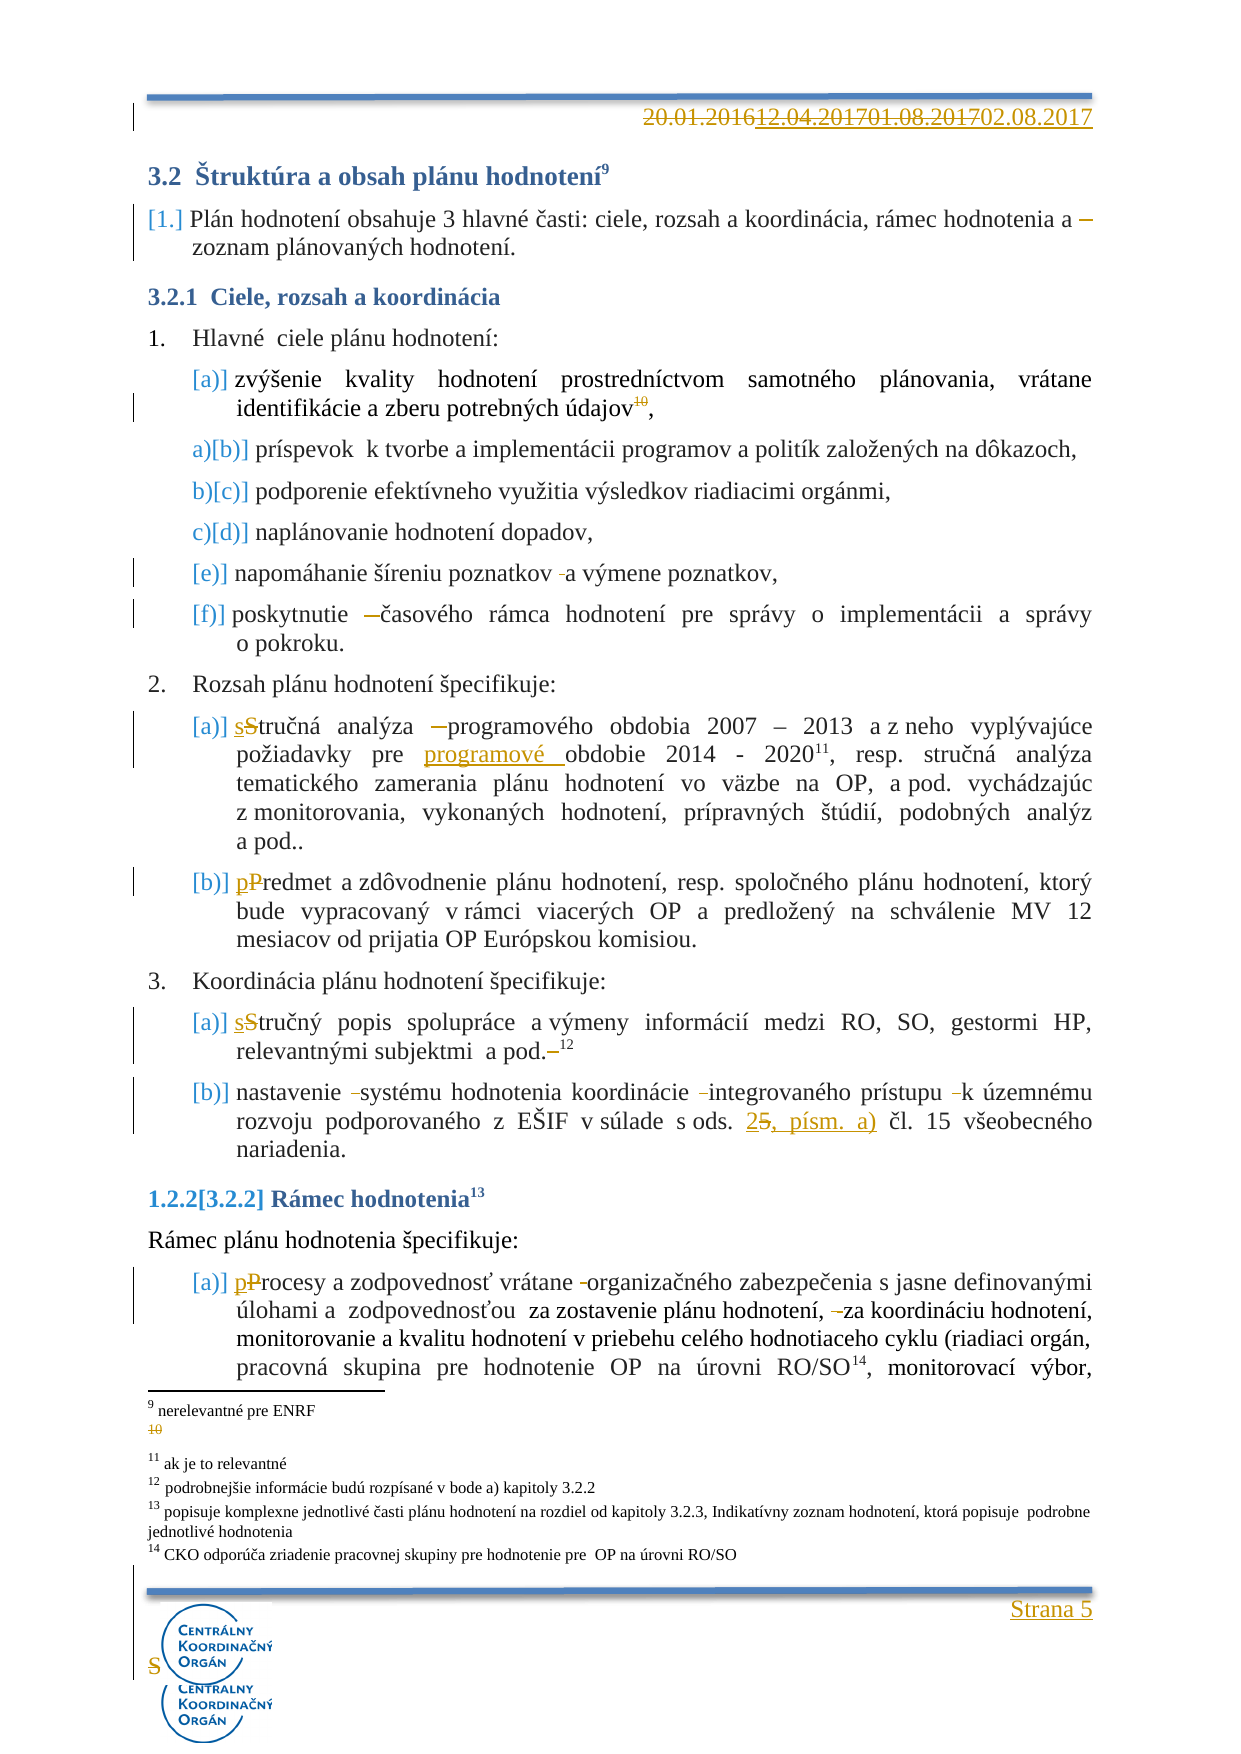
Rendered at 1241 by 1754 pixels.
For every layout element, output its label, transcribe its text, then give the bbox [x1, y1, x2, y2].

list napomáhanie šíreniu poznatkov a výmene poznatkov, [192, 558, 1093, 587]
list nastavenie systému hodnotenia koordinácie integrovaného prístupu k územnému rozvoju podporovaného z EŠIF v súlade s ods. čl. 15 všeobecného nariadenia. [192, 1077, 1093, 1163]
list tručný popis spolupráce a výmeny informácií medzi RO, SO, gestormi HP, relevantnými subjektmi a pod. [192, 1007, 1093, 1064]
list redmet a zdôvodnenie plánu hodnotení, resp. spoločného plánu hodnotení, ktorý bude vypracovaný v rámci viacerých OP a predložený na schválenie MV 12 mesiacov od prijatia OP Európskou komisiou. [192, 867, 1093, 953]
list príspevok k tvorbe a implementácii programov a politík založených na dôkazoch, [192, 434, 1093, 463]
list Rozsah plánu hodnotení špecifikuje: [148, 669, 1093, 698]
list poskytnutie časového rámca hodnotení pre správy o implementácii a správy o pokroku. [192, 599, 1093, 657]
list Rámec hodnotenia [148, 1184, 1093, 1213]
text 3.2.1 Ciele, rozsah a koordinácia [148, 282, 1093, 311]
list Koordinácia plánu hodnotení špecifikuje: [148, 966, 1093, 994]
list podporenie efektívneho využitia výsledkov riadiacimi orgánmi, [192, 476, 1093, 504]
text 3.2 Štruktúra a obsah plánu hodnotení [148, 160, 1093, 191]
list Hlavné ciele plánu hodnotení: [148, 323, 1093, 352]
list naplánovanie hodnotení dopadov, [192, 517, 1093, 546]
text Rámec plánu hodnotenia špecifikuje: [148, 1225, 1093, 1254]
list zvýšenie kvality hodnotení prostredníctvom samotného plánovania, vrátane identifikácie a zberu potrebných údajov, [192, 364, 1093, 422]
picture [159, 1602, 272, 1742]
list Plán hodnotení obsahuje 3 hlavné časti: ciele, rozsah a koordinácia, rámec hodnotenia a zoznam plánovaných hodnotení. [148, 204, 1093, 261]
list tručná analýza programového obdobia 2007 – 2013 a z neho vyplývajúce požiadavky pre obdobie 2014 - 2020, resp. stručná analýza tematického zamerania plánu hodnotení vo väzbe na OP, a pod. vychádzajúc z monitorovania, vykonaných hodnotení, prípravných štúdií, podobných analýz a pod.. [192, 711, 1093, 854]
